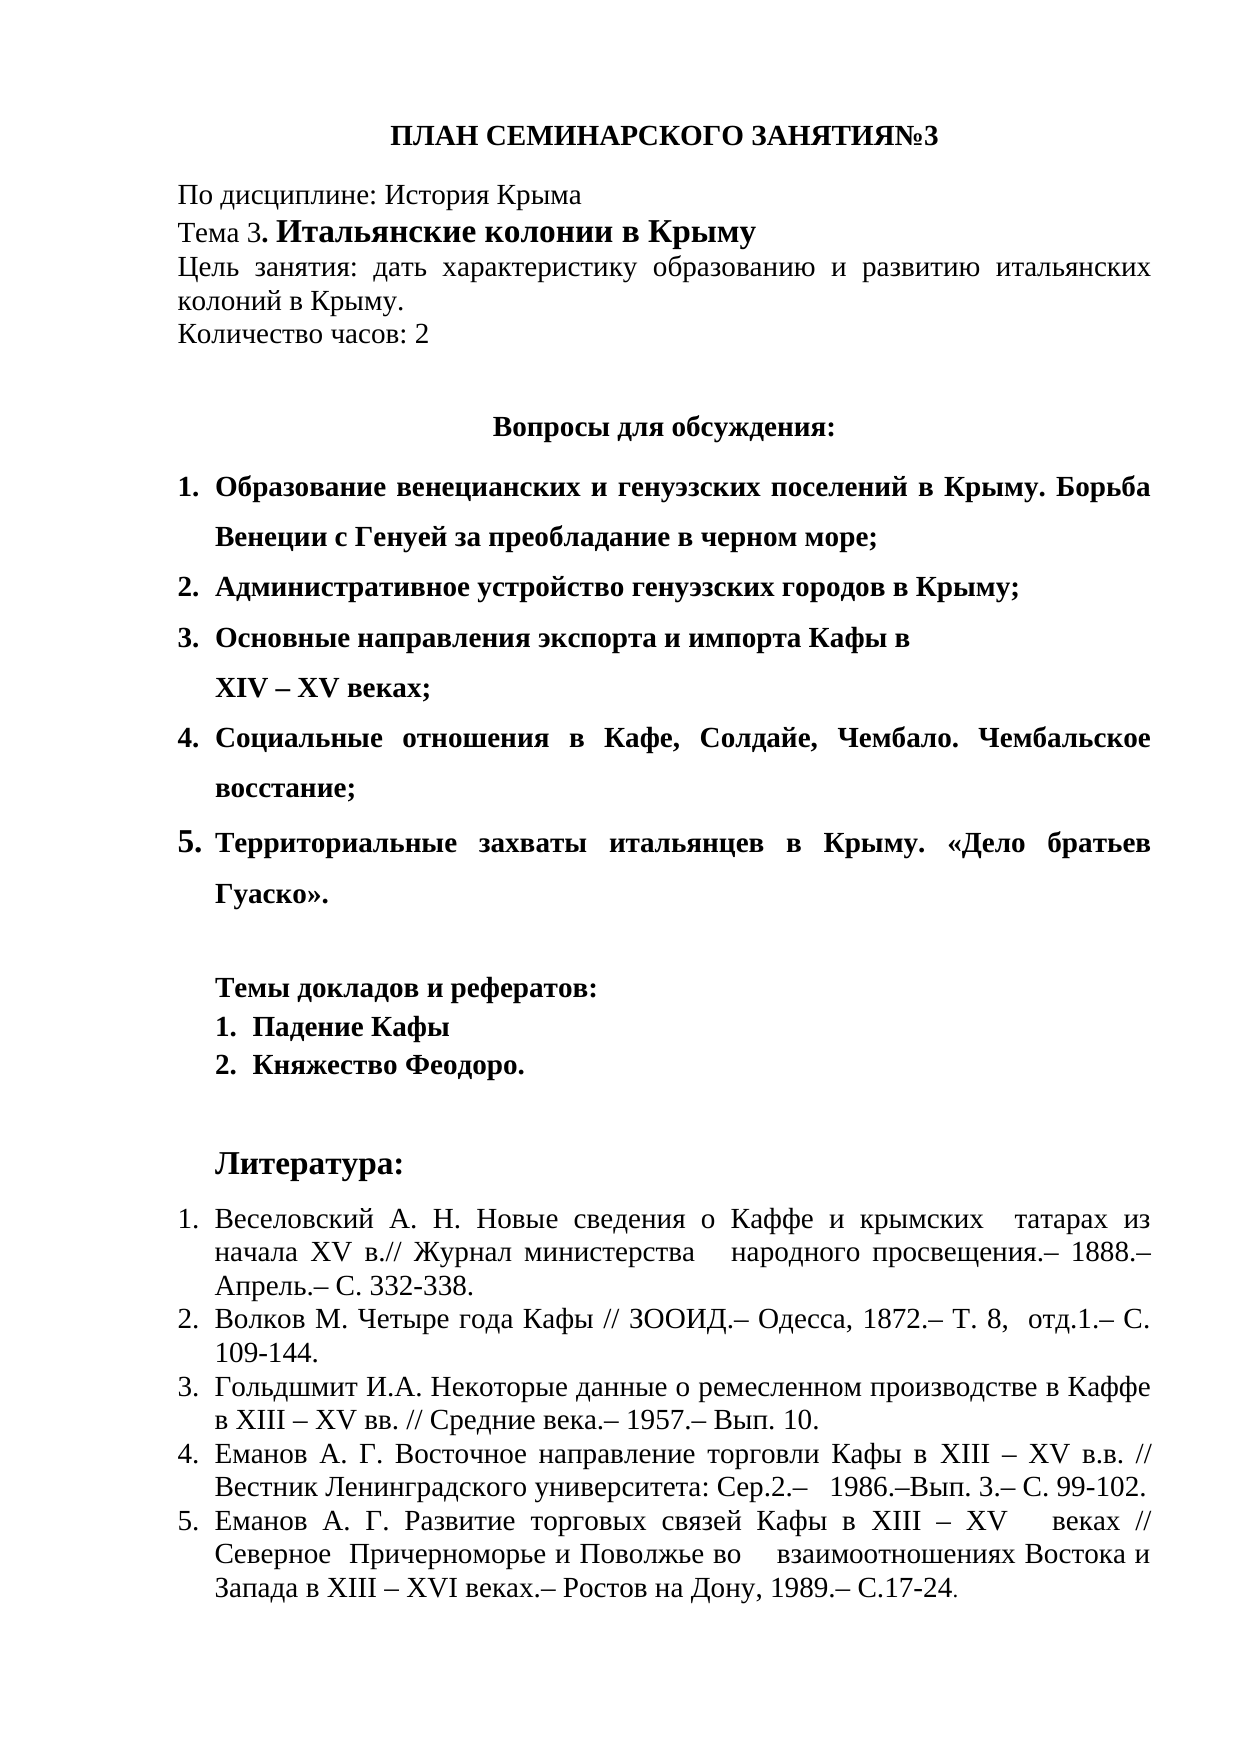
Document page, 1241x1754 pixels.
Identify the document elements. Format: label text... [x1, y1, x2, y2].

text Количество часов: 2 [177, 316, 1152, 350]
list Гольдшмит И.А. Некоторые данные о ремесленном производстве в Каффе в XIII – XV вв. // Средние века.– 1957.– Вып. 10. [177, 1369, 1152, 1436]
list Административное устройство генуэзских городов в Крыму; [177, 569, 1152, 603]
list Литература: [215, 1143, 1152, 1182]
list Еманов А. Г. Восточное направление торговли Кафы в XIII – XV в.в. // Вестник Ленинградского университета: Сер.2.– 1986.–Вып. 3.– С. 99-102. [177, 1436, 1152, 1503]
list Образование венецианских и генуэзских поселений в Крыму. Борьба Венеции с Генуей за преобладание в черном море; [177, 469, 1152, 553]
text По дисциплине: История Крыма [177, 177, 1152, 211]
list Веселовский А. Н. Новые сведения о Каффе и крымских татарах из начала XV в.// Журнал министерства народного просвещения.– 1888.– Апрель.– С. 332-338. [177, 1201, 1152, 1302]
list Территориальные захваты итальянцев в Крыму. «Дело братьев Гуаско». [177, 821, 1152, 909]
list Социальные отношения в Кафе, Солдайе, Чембало. Чембальское восстание; [177, 720, 1152, 804]
list Падение Кафы [215, 1009, 1152, 1042]
text Вопросы для обсуждения: [177, 409, 1152, 443]
text Цель занятия: дать характеристику образованию и развитию итальянских колоний в Крыму. [177, 249, 1152, 316]
list Княжество Феодоро. [215, 1047, 1152, 1081]
list Еманов А. Г. Развитие торговых связей Кафы в XIII – XV веках // Северное Причерноморье и Поволжье во взаимоотношениях Востока и Запада в XIII – XVI веках.– Ростов на Дону, 1989.– С.17-24. [177, 1503, 1152, 1603]
list Основные направления экспорта и импорта Кафы в [177, 620, 1152, 653]
list Темы докладов и рефератов: [215, 970, 1152, 1004]
text Тема 3. Итальянские колонии в Крыму [177, 211, 1152, 249]
list Волков М. Четыре года Кафы // ЗООИД.– Одесса, 1872.– Т. 8, отд.1.– С. 109-144. [177, 1302, 1152, 1369]
text XIV – XV веках; [215, 670, 1152, 703]
text ПЛАН СЕМИНАРСКОГО ЗАНЯТИЯ№3 [177, 118, 1152, 152]
